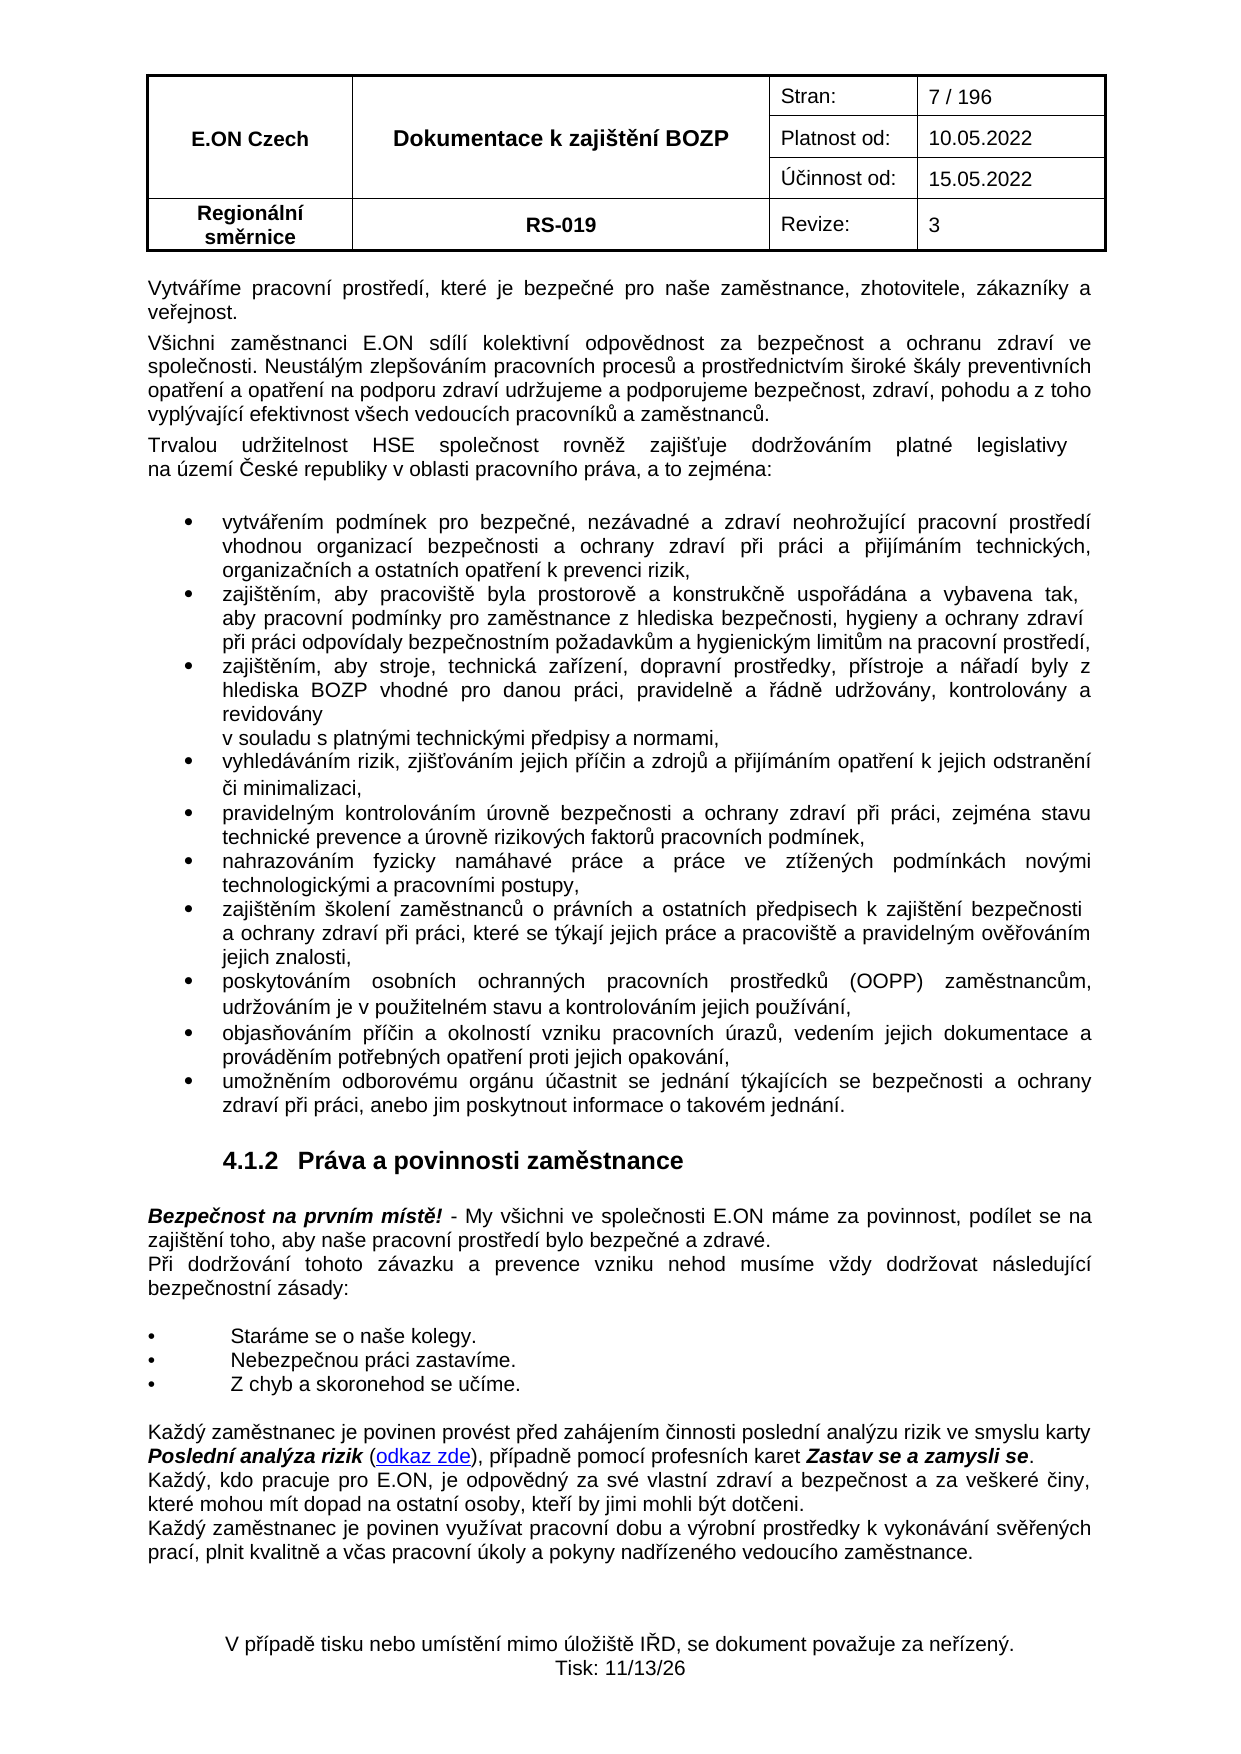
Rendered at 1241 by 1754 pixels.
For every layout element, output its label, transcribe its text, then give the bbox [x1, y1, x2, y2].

text Každý zaměstnanec je povinen provést před zahájením činnosti poslední analýzu rizik ve smyslu karty Poslední analýza rizik (odkaz zde), případně pomocí profesních karet Zastav se a zamysli se. [148, 1420, 1092, 1468]
text • Staráme se o naše kolegy. [148, 1324, 1092, 1348]
list umožněním odborovému orgánu účastnit se jednání týkajících se bezpečnosti a ochrany zdraví při práci, anebo jim poskytnout informace o takovém jednání. [185, 1069, 1092, 1117]
text Každý zaměstnanec je povinen využívat pracovní dobu a výrobní prostředky k vykonávání svěřených prací, plnit kvalitně a včas pracovní úkoly a pokyny nadřízeného vedoucího zaměstnance. [148, 1516, 1092, 1563]
text Všichni zaměstnanci E.ON sdílí kolektivní odpovědnost za bezpečnost a ochranu zdraví ve společnosti. Neustálým zlepšováním pracovních procesů a prostřednictvím široké škály preventivních opatření a opatření na podporu zdraví udržujeme a podporujeme bezpečnost, zdraví, pohodu a z toho vyplývající efektivnost všech vedoucích pracovníků a zaměstnanců. [148, 330, 1092, 426]
text Při dodržování tohoto závazku a prevence vzniku nehod musíme vždy dodržovat následující bezpečnostní zásady: [148, 1252, 1092, 1300]
list vytvářením podmínek pro bezpečné, nezávadné a zdraví neohrožující pracovní prostředí vhodnou organizací bezpečnosti a ochrany zdraví při práci a přijímáním technických, organizačních a ostatních opatření k prevenci rizik, [185, 509, 1092, 581]
list pravidelným kontrolováním úrovně bezpečnosti a ochrany zdraví při práci, zejména stavu technické prevence a úrovně rizikových faktorů pracovních podmínek, [185, 801, 1092, 849]
text Trvalou udržitelnost HSE společnost rovněž zajišťuje dodržováním platné legislativy na území České republiky v oblasti pracovního práva, a to zejména: [148, 432, 1092, 480]
list zajištěním školení zaměstnanců o právních a ostatních předpisech k zajištění bezpečnosti a ochrany zdraví při práci, které se týkají jejich práce a pracoviště a pravidelným ověřováním jejich znalosti, [185, 897, 1092, 969]
list poskytováním osobních ochranných pracovních prostředků (OOPP) zaměstnancům, udržováním je v použitelném stavu a kontrolováním jejich používání, [185, 969, 1092, 1019]
list vyhledáváním rizik, zjišťováním jejich příčin a zdrojů a přijímáním opatření k jejich odstranění či minimalizaci, [185, 749, 1092, 799]
list objasňováním příčin a okolností vzniku pracovních úrazů, vedením jejich dokumentace a prováděním potřebných opatření proti jejich opakování, [185, 1021, 1092, 1069]
list zajištěním, aby stroje, technická zařízení, dopravní prostředky, přístroje a nářadí byly z hlediska BOZP vhodné pro danou práci, pravidelně a řádně udržovány, kontrolovány a revidovány v souladu s platnými technickými předpisy a normami, [185, 653, 1092, 749]
text Každý, kdo pracuje pro E.ON, je odpovědný za své vlastní zdraví a bezpečnost a za veškeré činy, které mohou mít dopad na ostatní osoby, kteří by jimi mohli být dotčeni. [148, 1468, 1092, 1516]
list nahrazováním fyzicky namáhavé práce a práce ve ztížených podmínkách novými technologickými a pracovními postupy, [185, 849, 1092, 897]
subtitle Práva a povinnosti zaměstnance [223, 1146, 1092, 1175]
text Bezpečnost na prvním místě! - My všichni ve společnosti E.ON máme za povinnost, podílet se na zajištění toho, aby naše pracovní prostředí bylo bezpečné a zdravé. [148, 1204, 1092, 1252]
text • Z chyb a skoronehod se učíme. [148, 1372, 1092, 1396]
list zajištěním, aby pracoviště byla prostorově a konstrukčně uspořádána a vybavena tak, aby pracovní podmínky pro zaměstnance z hlediska bezpečnosti, hygieny a ochrany zdraví při práci odpovídaly bezpečnostním požadavkům a hygienickým limitům na pracovní prostředí, [185, 581, 1092, 653]
text • Nebezpečnou práci zastavíme. [148, 1348, 1092, 1372]
text Vytváříme pracovní prostředí, které je bezpečné pro naše zaměstnance, zhotovitele, zákazníky a veřejnost. [148, 276, 1092, 324]
